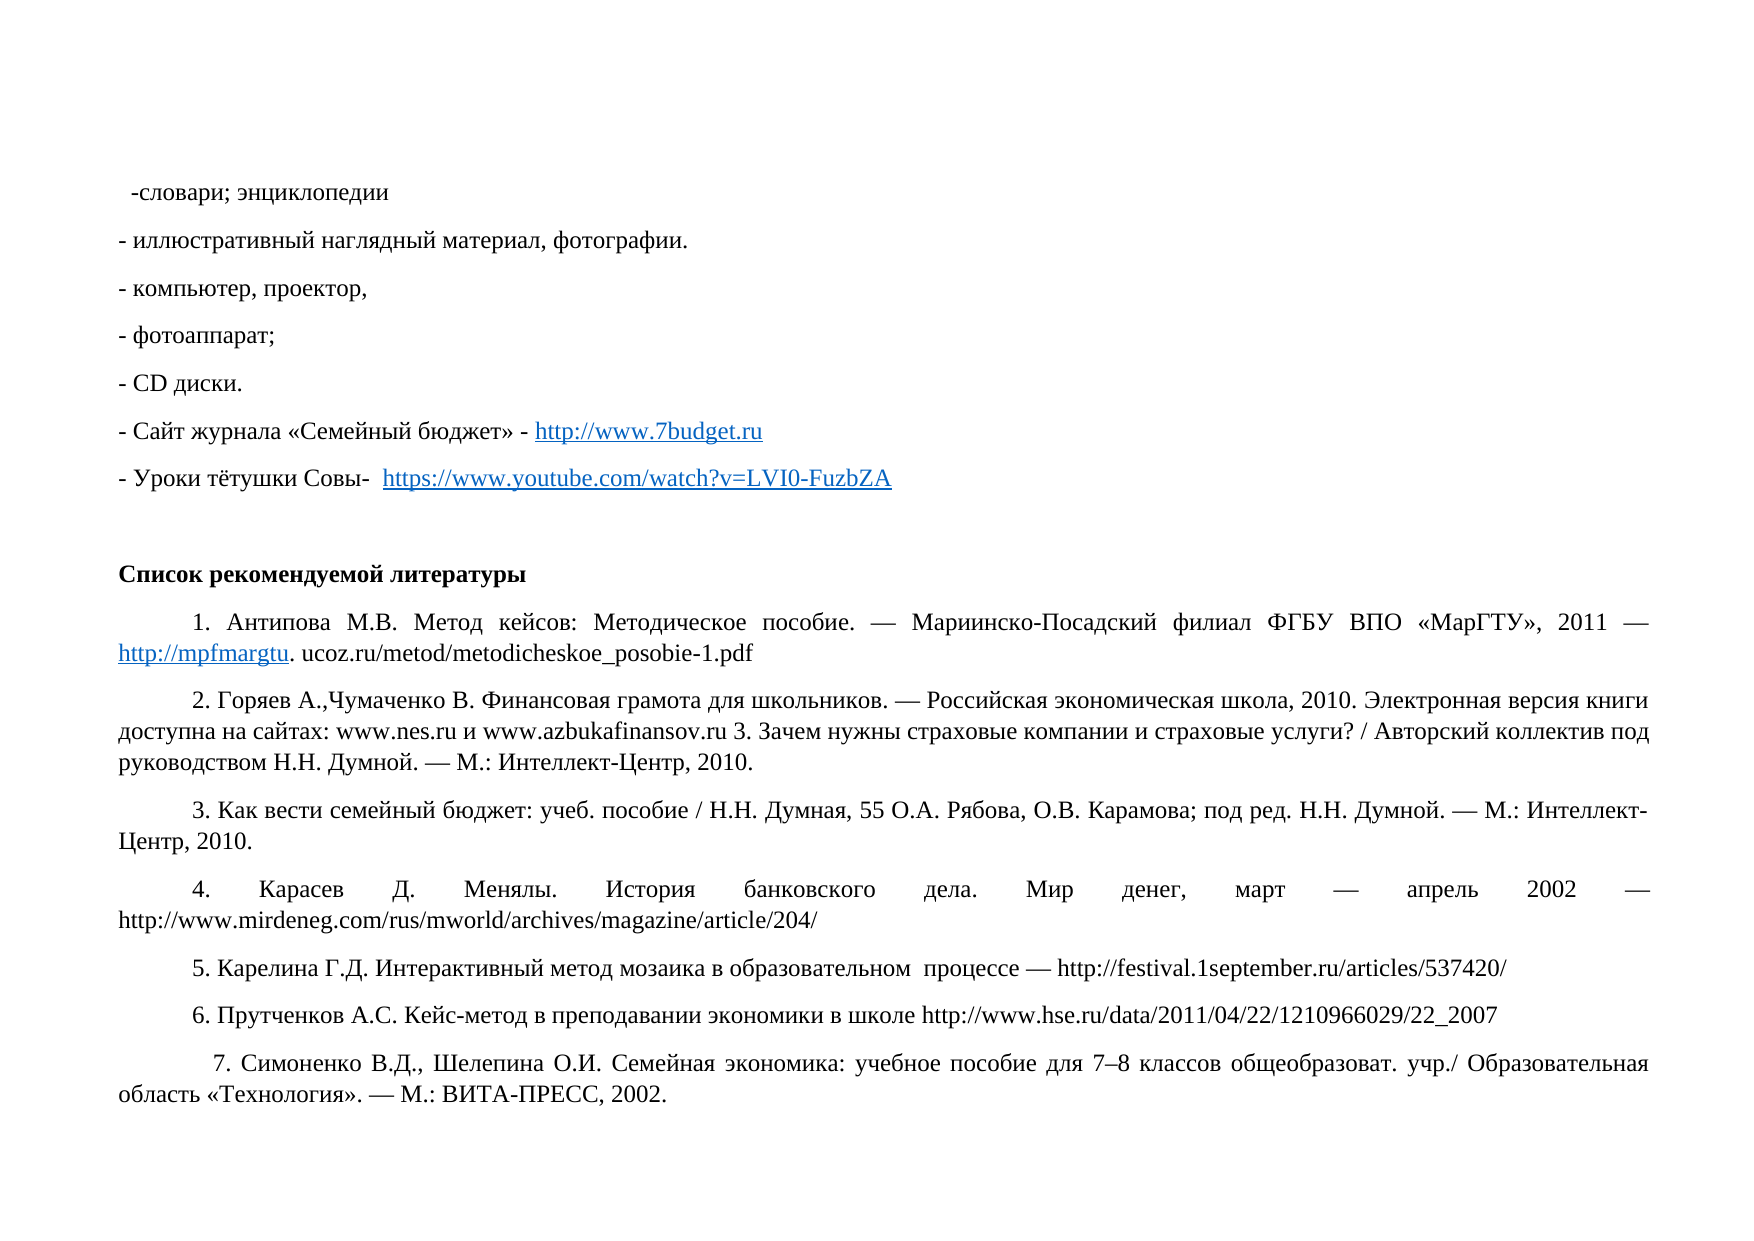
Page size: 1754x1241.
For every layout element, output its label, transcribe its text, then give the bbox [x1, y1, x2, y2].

text - CD диски. [118, 368, 1651, 397]
text Список рекомендуемой литературы [118, 559, 1651, 588]
text - компьютер, проектор, [118, 273, 1651, 301]
text -словари; энциклопедии [118, 177, 1651, 206]
text 2. Горяев А.,Чумаченко В. Финансовая грамота для школьников. — Российская экономическая школа, 2010. Электронная версия книги доступна на сайтах: www.nes.ru и www.azbukafinansov.ru 3. Зачем нужны страховые компании и страховые услуги? / Авторский коллектив под руководством Н.Н. Думной. — М.: Интеллект-Центр, 2010. [118, 685, 1651, 776]
text - Сайт журнала «Семейный бюджет» - http://www.7budget.ru [118, 416, 1651, 444]
text 7. Симоненко В.Д., Шелепина О.И. Семейная экономика: учебное пособие для 7–8 классов общеобразоват. учр./ Образовательная область «Технология». — М.: ВИТА-ПРЕСС, 2002. [118, 1048, 1651, 1108]
text 1. Антипова М.В. Метод кейсов: Методическое пособие. — Мариинско-Посадский филиал ФГБУ ВПО «МарГТУ», 2011 — http://mpfmargtu. ucoz.ru/metod/metodicheskoe_posobie-1.pdf [118, 607, 1651, 666]
text 3. Как вести семейный бюджет: учеб. пособие / Н.Н. Думная, 55 О.А. Рябова, О.В. Карамова; под ред. Н.Н. Думной. — М.: Интеллект-Центр, 2010. [118, 795, 1651, 855]
text - Уроки тётушки Совы- https://www.youtube.com/watch?v=LVI0-FuzbZA [118, 463, 1651, 492]
text 4. Карасев Д. Менялы. История банковского дела. Мир денег, март — апрель 2002 — http://www.mirdeneg.com/rus/mworld/archives/magazine/article/204/ [118, 874, 1651, 934]
text 6. Прутченков А.С. Кейс-метод в преподавании экономики в школе http://www.hse.ru/data/2011/04/22/1210966029/22_2007 [118, 1000, 1651, 1029]
text - фотоаппарат; [118, 320, 1651, 349]
text 5. Карелина Г.Д. Интерактивный метод мозаика в образовательном процессе — http://festival.1september.ru/articles/537420/ [118, 953, 1651, 981]
text - иллюстративный наглядный материал, фотографии. [118, 225, 1651, 254]
